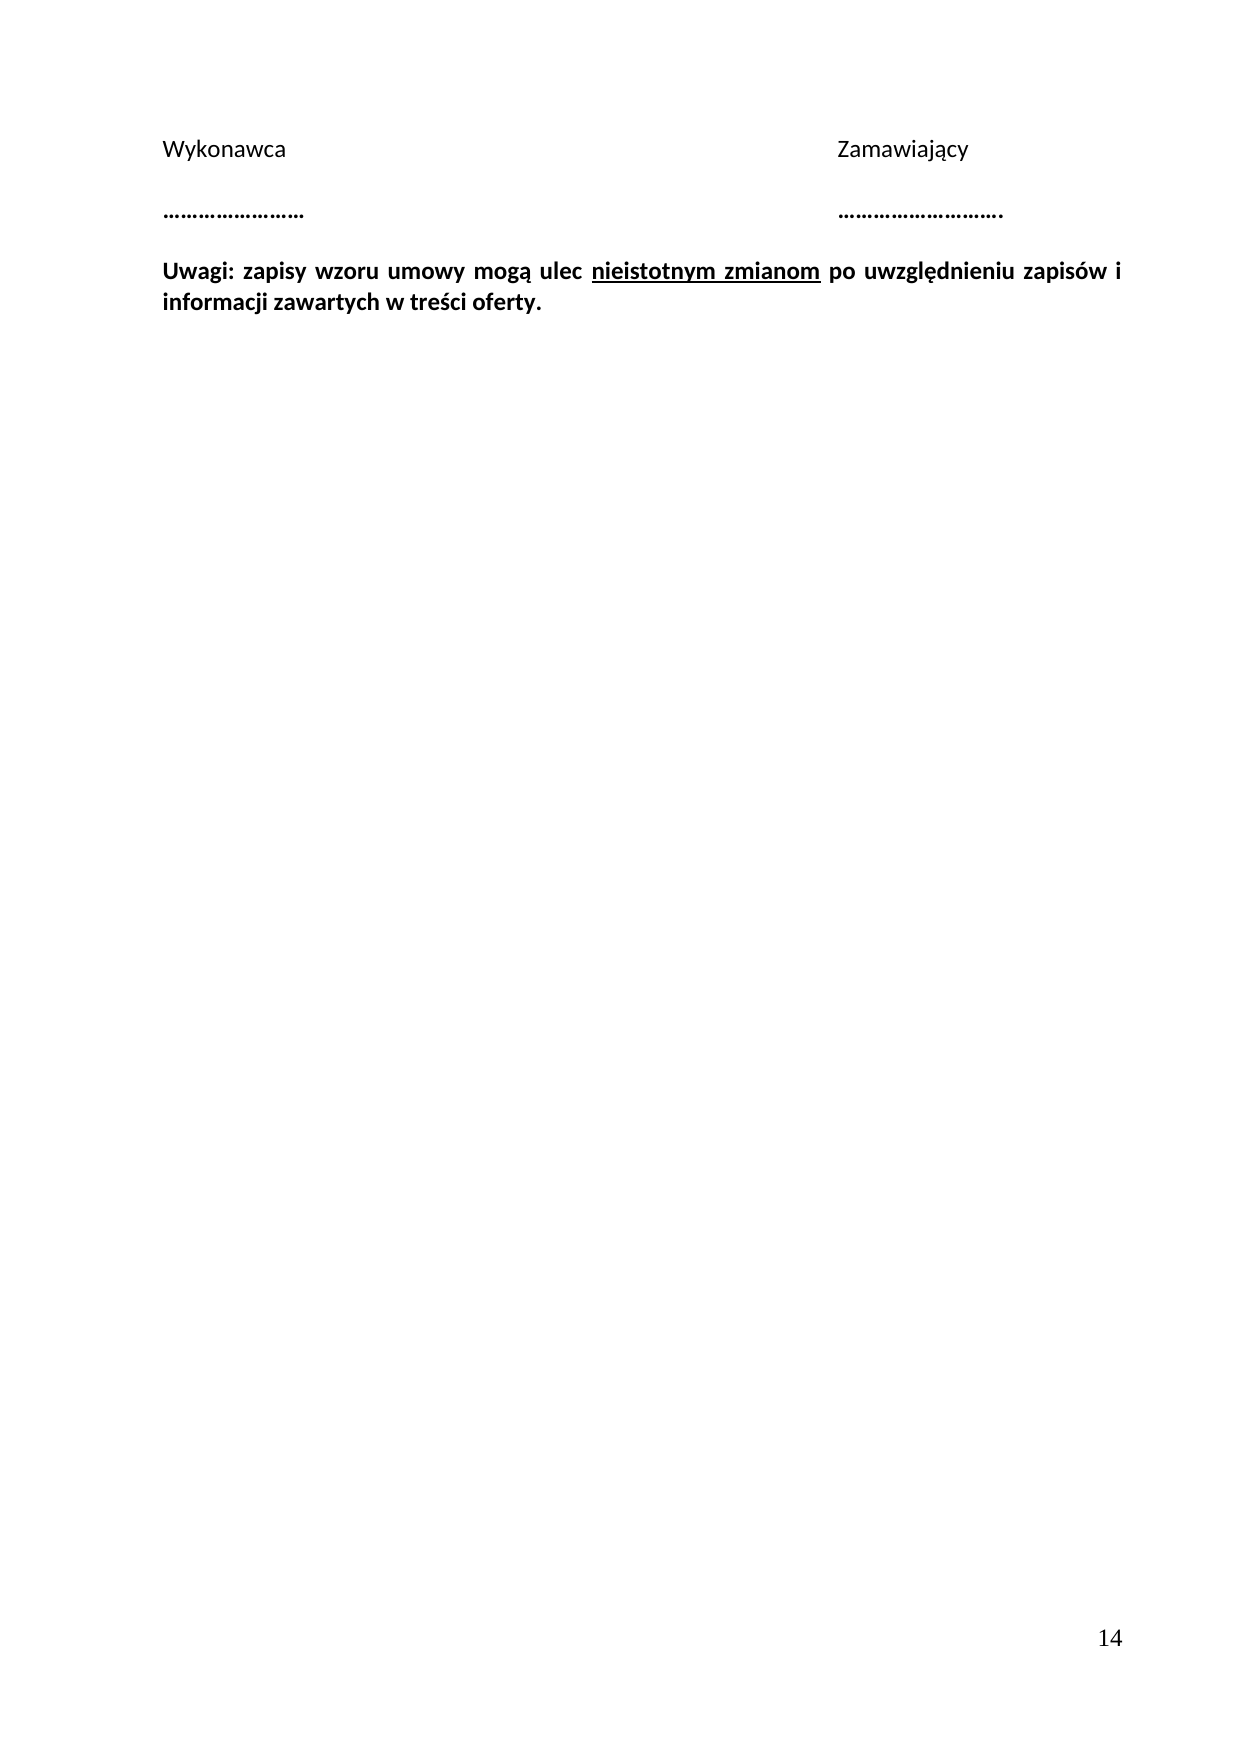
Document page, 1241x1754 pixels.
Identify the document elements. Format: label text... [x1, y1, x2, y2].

text Wykonawca Zamawiający [162, 133, 1122, 164]
text …………………… ………………………. [162, 194, 1122, 225]
text Uwagi: zapisy wzoru umowy mogą ulec nieistotnym zmianom po uwzględnieniu zapisów i informacji zawartych w treści oferty. [162, 255, 1122, 316]
